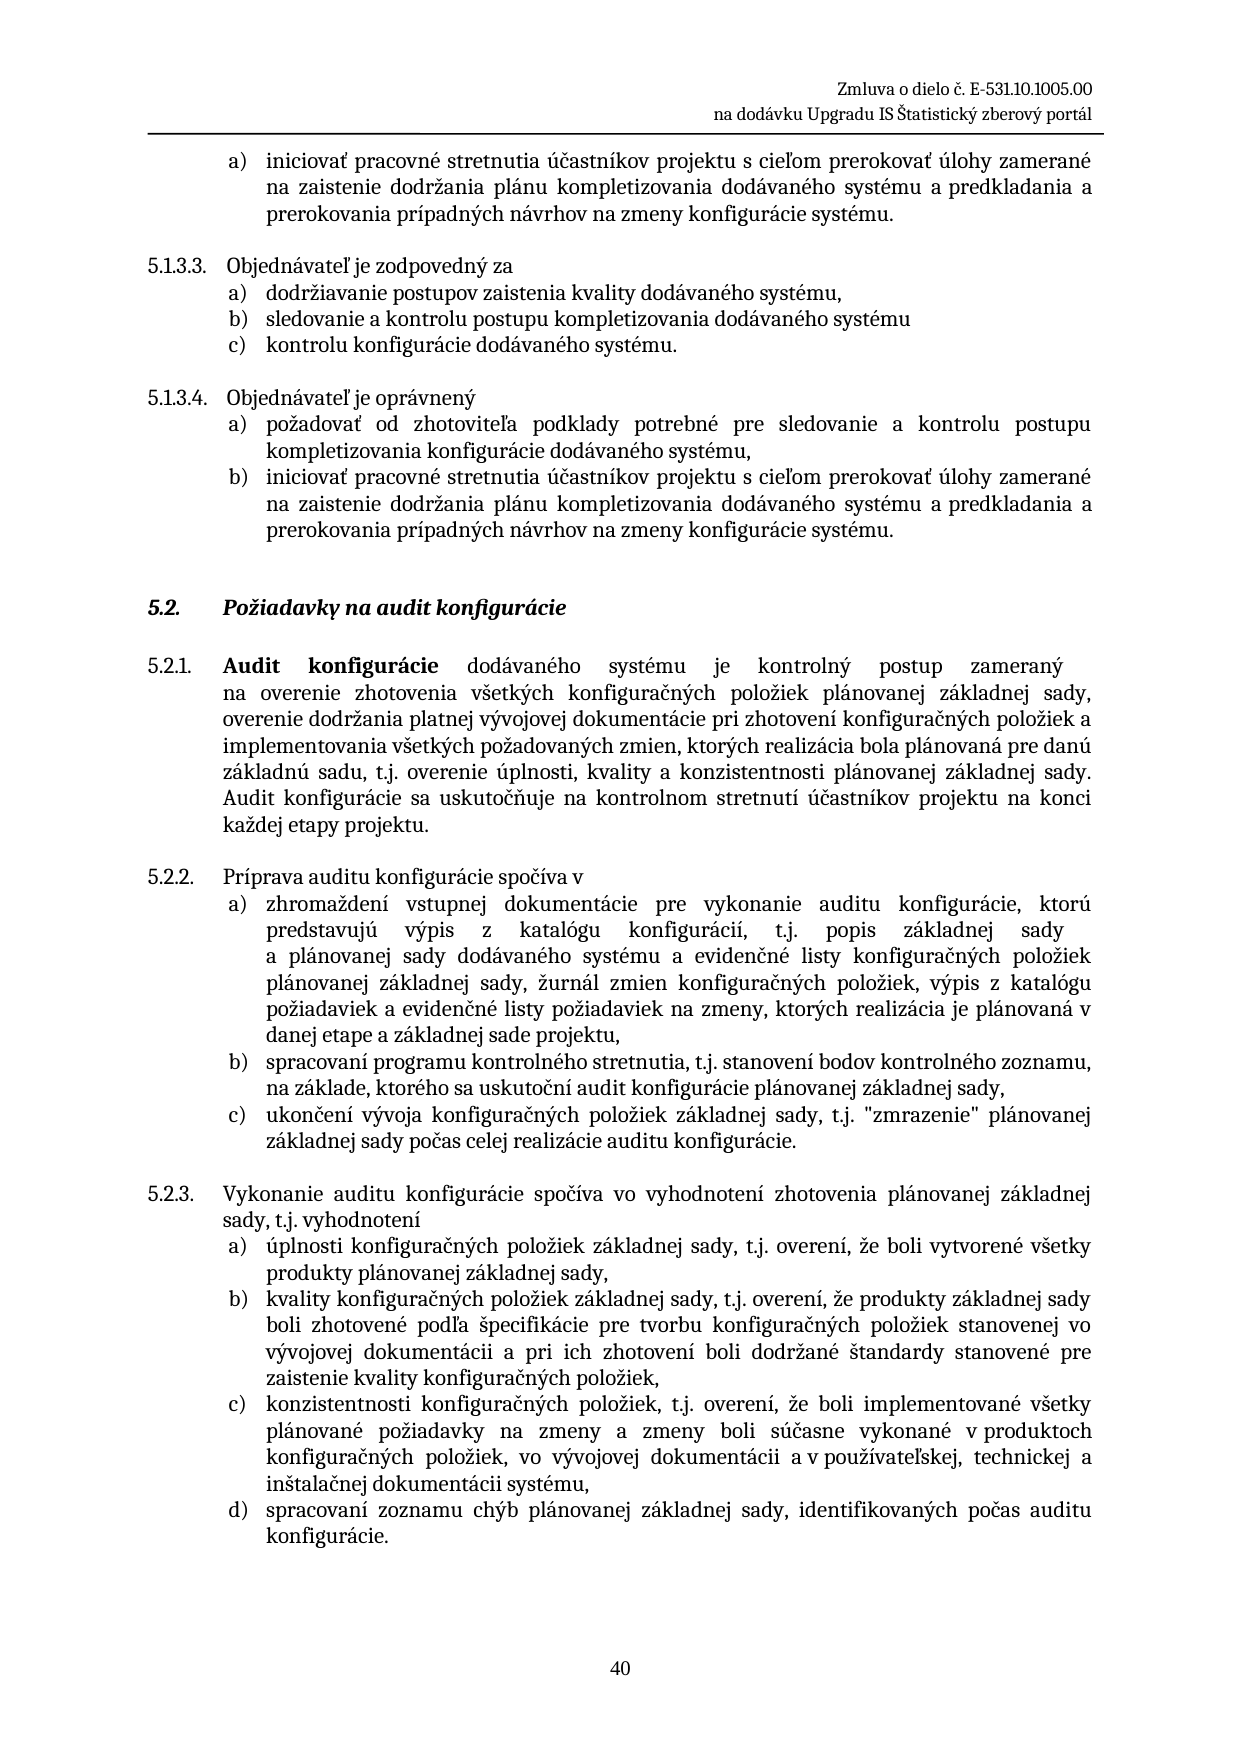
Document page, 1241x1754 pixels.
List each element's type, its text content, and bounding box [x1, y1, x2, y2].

list ukončení vývoja konfiguračných položiek základnej sady, t.j. "zmrazenie" plánovanej základnej sady počas celej realizácie auditu konfigurácie. [228, 1101, 1092, 1154]
list Vykonanie auditu konfigurácie spočíva vo vyhodnotení zhotovenia plánovanej základnej sady, t.j. vyhodnotení [148, 1180, 1092, 1233]
list spracovaní zoznamu chýb plánovanej základnej sady, identifikovaných počas auditu konfigurácie. [228, 1497, 1092, 1549]
subtitle Požiadavky na audit konfigurácie [148, 594, 1092, 621]
list iniciovať pracovné stretnutia účastníkov projektu s cieľom prerokovať úlohy zamerané na zaistenie dodržania plánu kompletizovania dodávaného systému a predkladania a prerokovania prípadných návrhov na zmeny konfigurácie systému. [228, 148, 1092, 227]
list konzistentnosti konfiguračných položiek, t.j. overení, že boli implementované všetky plánované požiadavky na zmeny a zmeny boli súčasne vykonané v produktoch konfiguračných položiek, vo vývojovej dokumentácii a v používateľskej, technickej a inštalačnej dokumentácii systému, [228, 1391, 1092, 1497]
list dodržiavanie postupov zaistenia kvality dodávaného systému, [228, 279, 1092, 306]
list Príprava auditu konfigurácie spočíva v [148, 864, 1092, 891]
list Audit konfigurácie dodávaného systému je kontrolný postup zameraný na overenie zhotovenia všetkých konfiguračných položiek plánovanej základnej sady, overenie dodržania platnej vývojovej dokumentácie pri zhotovení konfiguračných položiek a implementovania všetkých požadovaných zmien, ktorých realizácia bola plánovaná pre danú základnú sadu, t.j. overenie úplnosti, kvality a konzistentnosti plánovanej základnej sady. Audit konfigurácie sa uskutočňuje na kontrolnom stretnutí účastníkov projektu na konci každej etapy projektu. [148, 653, 1092, 838]
list spracovaní programu kontrolného stretnutia, t.j. stanovení bodov kontrolného zoznamu, na základe, ktorého sa uskutoční audit konfigurácie plánovanej základnej sady, [228, 1049, 1092, 1101]
list Objednávateľ je zodpovedný za [148, 253, 1092, 279]
list zhromaždení vstupnej dokumentácie pre vykonanie auditu konfigurácie, ktorú predstavujú výpis z katalógu konfigurácií, t.j. popis základnej sady a plánovanej sady dodávaného systému a evidenčné listy konfiguračných položiek plánovanej základnej sady, žurnál zmien konfiguračných položiek, výpis z katalógu požiadaviek a evidenčné listy požiadaviek na zmeny, ktorých realizácia je plánovaná v danej etape a základnej sade projektu, [228, 891, 1092, 1049]
list sledovanie a kontrolu postupu kompletizovania dodávaného systému [228, 306, 1092, 332]
list úplnosti konfiguračných položiek základnej sady, t.j. overení, že boli vytvorené všetky produkty plánovanej základnej sady, [228, 1233, 1092, 1286]
list kvality konfiguračných položiek základnej sady, t.j. overení, že produkty základnej sady boli zhotovené podľa špecifikácie pre tvorbu konfiguračných položiek stanovenej vo vývojovej dokumentácii a pri ich zhotovení boli dodržané štandardy stanovené pre zaistenie kvality konfiguračných položiek, [228, 1286, 1092, 1391]
list kontrolu konfigurácie dodávaného systému. [228, 332, 1092, 358]
list Objednávateľ je oprávnený [148, 385, 1092, 411]
list požadovať od zhotoviteľa podklady potrebné pre sledovanie a kontrolu postupu kompletizovania konfigurácie dodávaného systému, [228, 411, 1092, 464]
list iniciovať pracovné stretnutia účastníkov projektu s cieľom prerokovať úlohy zamerané na zaistenie dodržania plánu kompletizovania dodávaného systému a predkladania a prerokovania prípadných návrhov na zmeny konfigurácie systému. [228, 464, 1092, 543]
